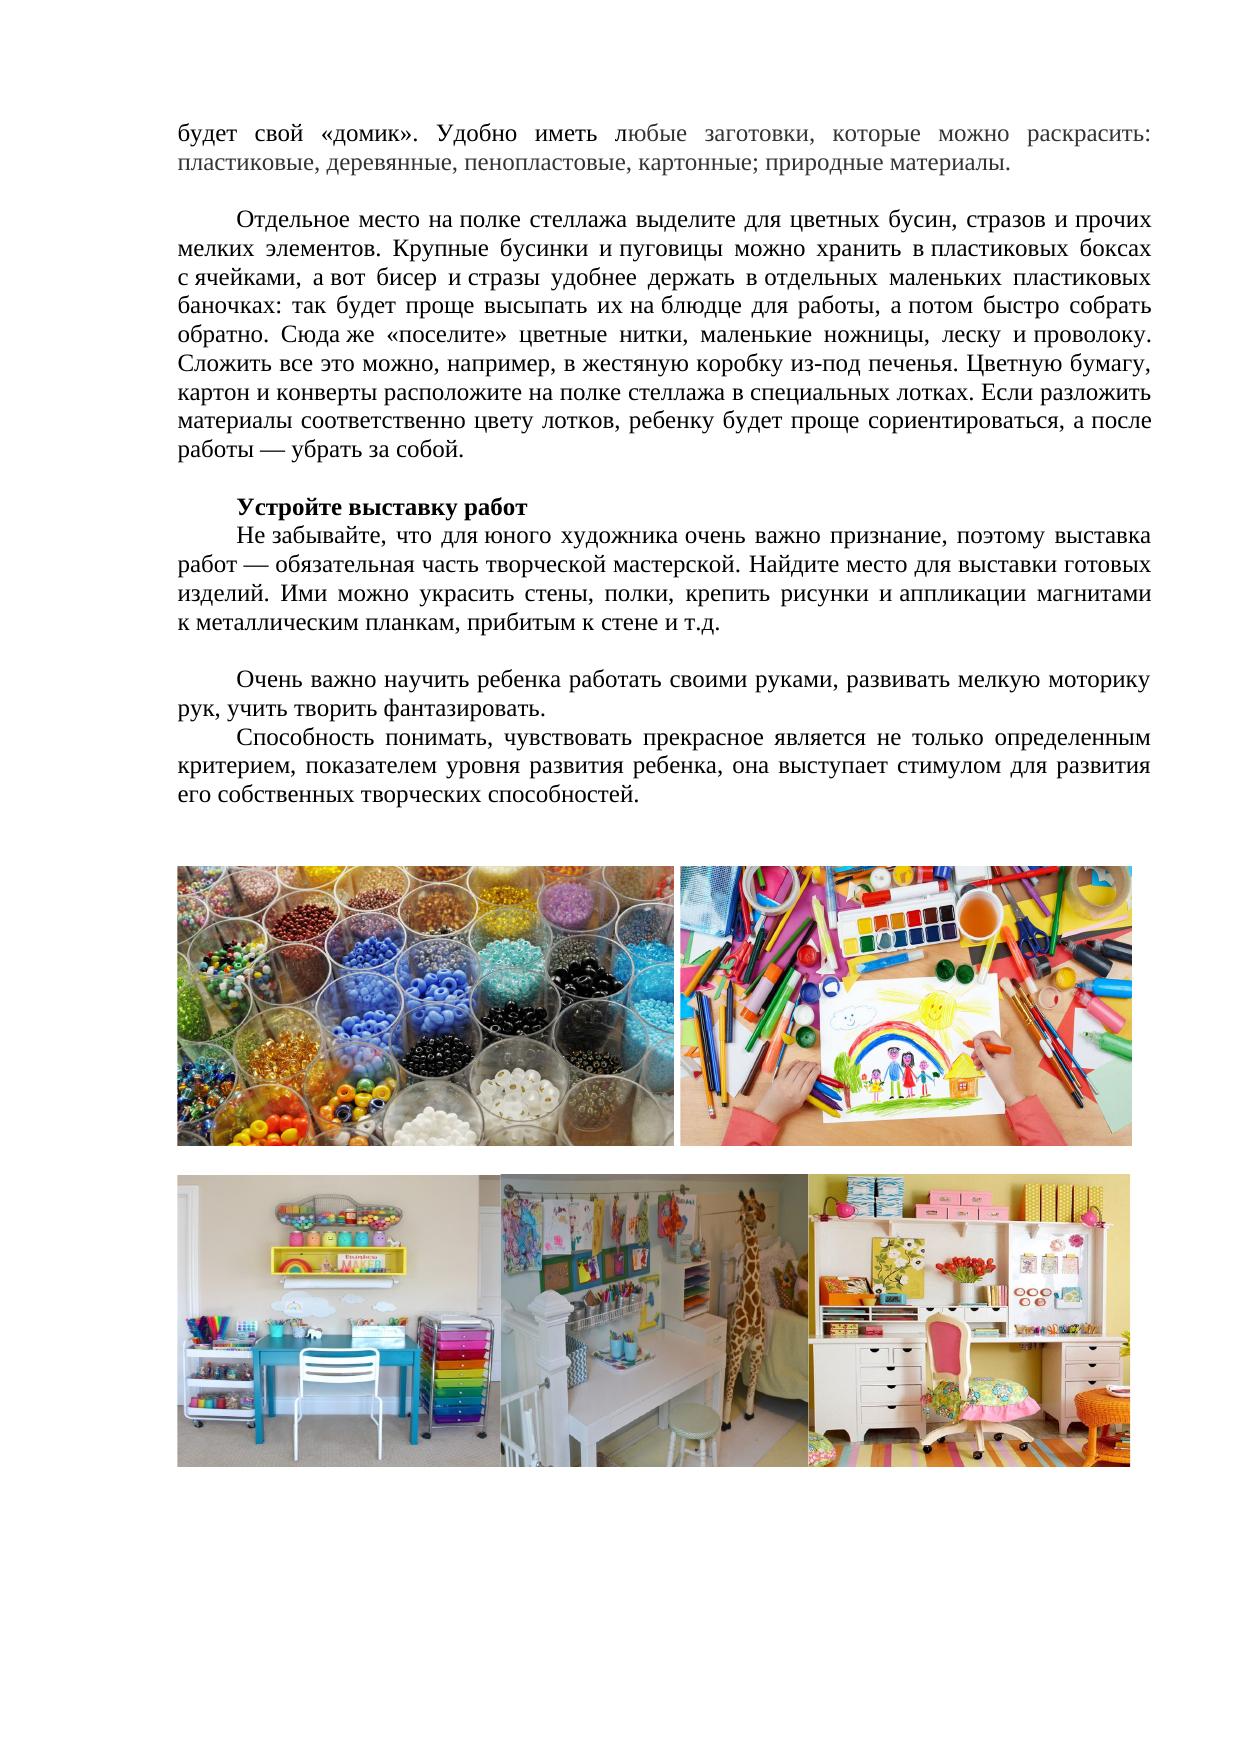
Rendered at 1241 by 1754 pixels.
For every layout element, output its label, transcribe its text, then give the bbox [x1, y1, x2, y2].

picture [680, 866, 1132, 1146]
picture [177, 1174, 1131, 1467]
text Отдельное место на полке стеллажа выделите для цветных бусин, стразов и прочих мелких элементов. Крупные бусинки и пуговицы можно хранить в пластиковых боксах с ячейками, а вот бисер и стразы удобнее держать в отдельных маленьких пластиковых баночках: так будет проще высыпать их на блюдце для работы, а потом быстро собрать обратно. Сюда же «поселите» цветные нитки, маленькие ножницы, леску и проволоку. Сложить все это можно, например, в жестяную коробку из-под печенья. Цветную бумагу, картон и конверты расположите на полке стеллажа в специальных лотках. Если разложить материалы соответственно цвету лотков, ребенку будет проще сориентироваться, а после работы — убрать за собой. [177, 204, 1152, 463]
text Способность понимать, чувствовать прекрасное является не только определенным критерием, показателем уровня развития ребенка, она выступает стимулом для развития его собственных творческих способностей. [177, 722, 1152, 808]
text Устройте выставку работ [177, 492, 1152, 521]
text Не забывайте, что для юного художника очень важно признание, поэтому выставка работ — обязательная часть творческой мастерской. Найдите место для выставки готовых изделий. Ими можно украсить стены, полки, крепить рисунки и аппликации магнитами к металлическим планкам, прибитым к стене и т.д. [177, 521, 1152, 636]
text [177, 118, 1152, 176]
picture [1099, 986, 1132, 991]
text Очень важно научить ребенка работать своими руками, развивать мелкую моторику рук, учить творить фантазировать. [177, 664, 1152, 722]
picture [177, 866, 674, 1146]
